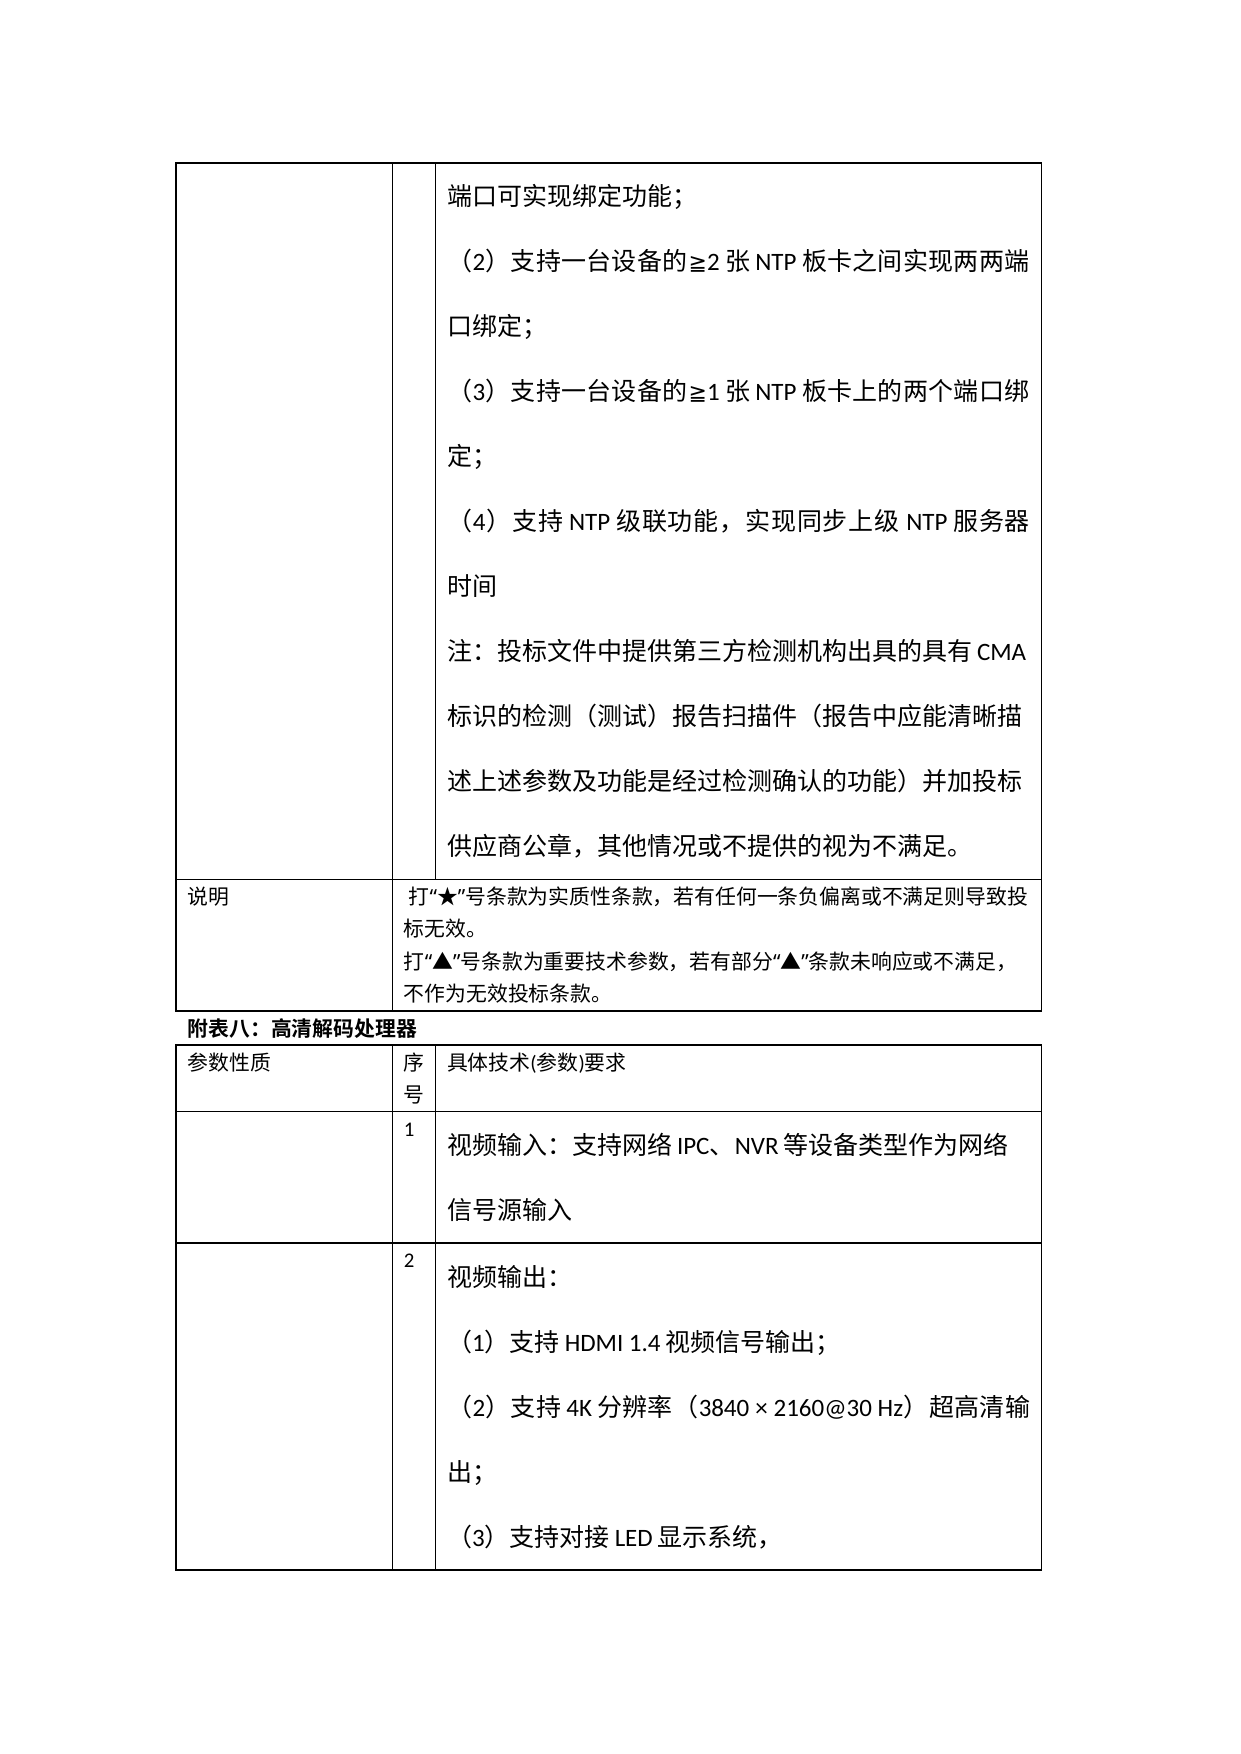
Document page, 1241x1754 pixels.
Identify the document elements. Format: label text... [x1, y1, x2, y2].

text 附表八：高清解码处理器 [187, 1012, 1053, 1044]
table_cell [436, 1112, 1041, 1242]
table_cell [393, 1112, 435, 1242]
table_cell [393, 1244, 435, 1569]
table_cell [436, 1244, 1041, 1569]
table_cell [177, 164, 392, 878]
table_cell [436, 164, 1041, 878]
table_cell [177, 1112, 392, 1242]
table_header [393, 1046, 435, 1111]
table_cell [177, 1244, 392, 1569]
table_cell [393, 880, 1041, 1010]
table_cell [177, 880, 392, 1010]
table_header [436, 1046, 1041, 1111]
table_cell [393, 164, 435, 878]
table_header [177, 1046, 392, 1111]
